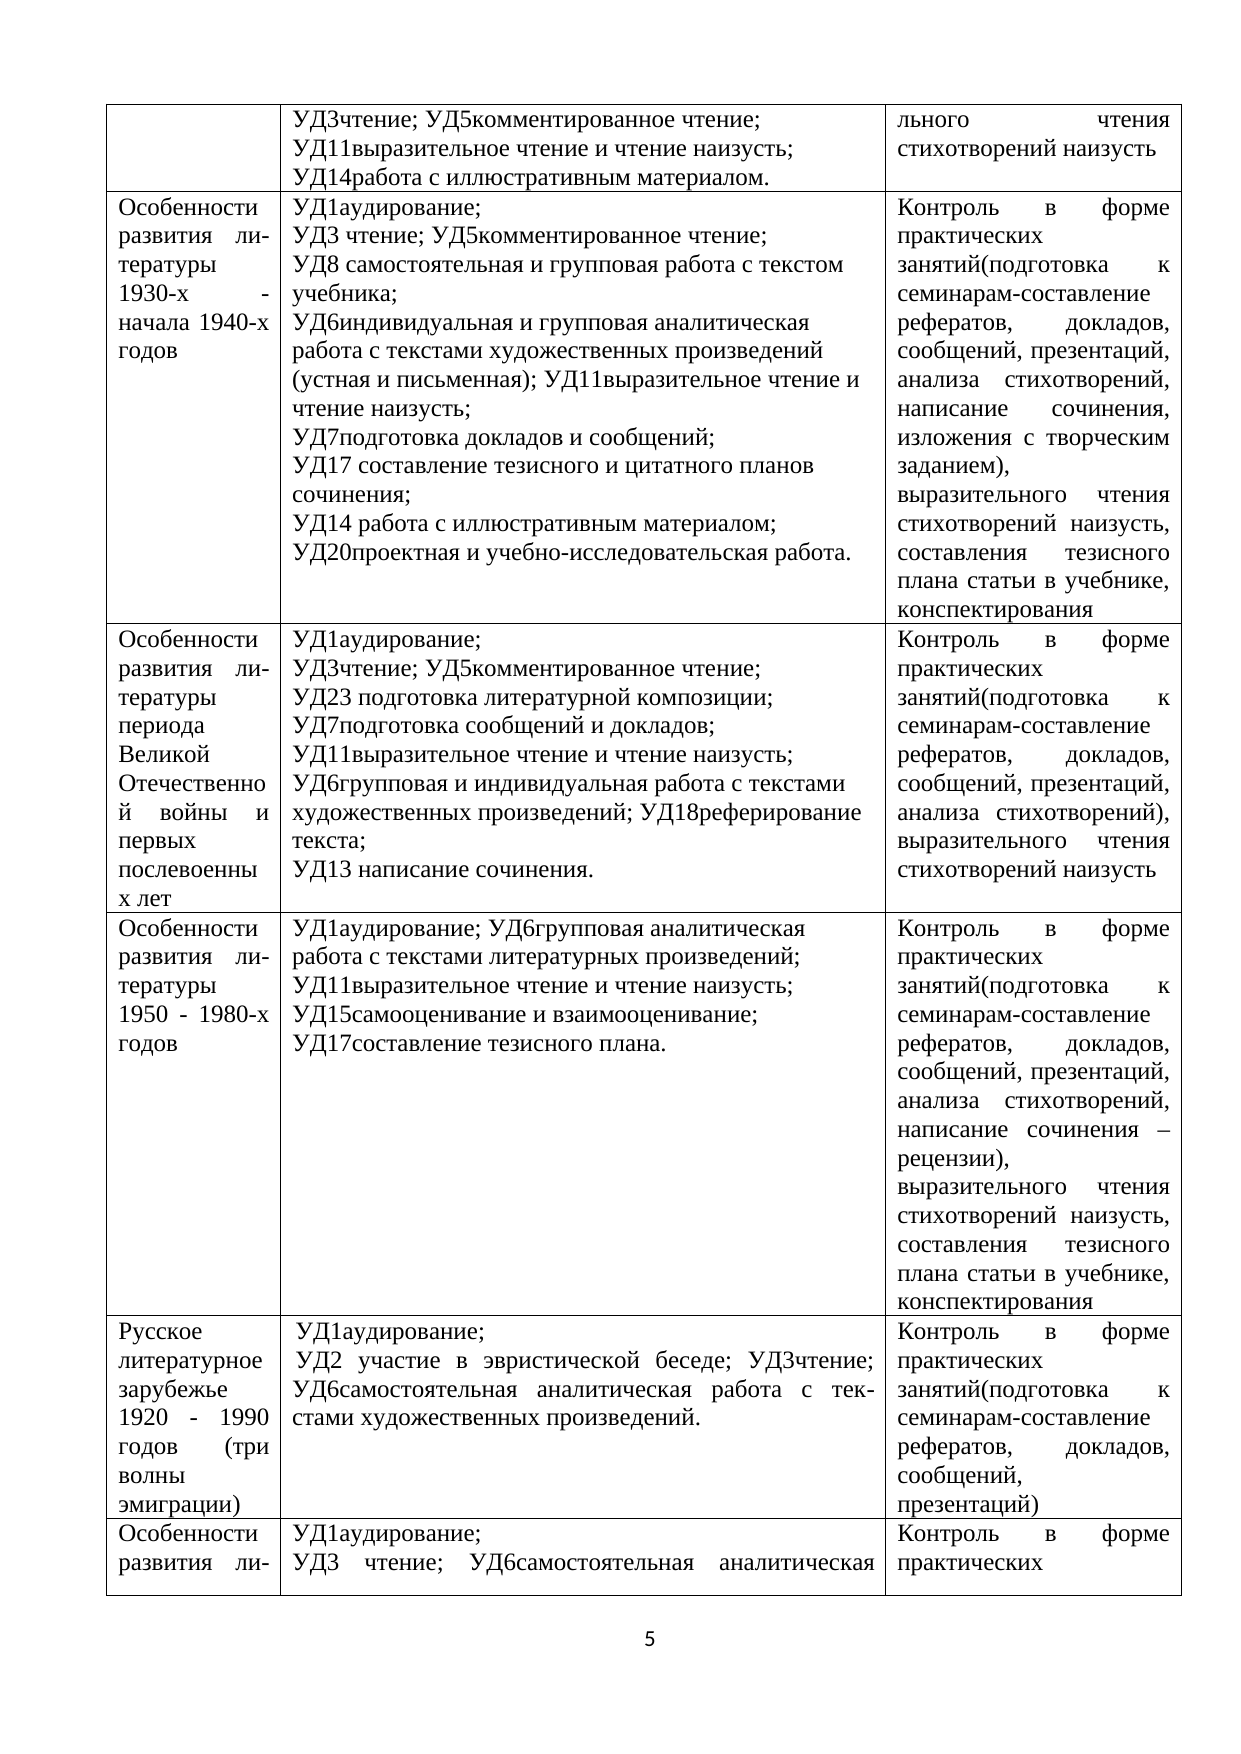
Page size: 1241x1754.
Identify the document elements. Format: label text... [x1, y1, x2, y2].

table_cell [107, 105, 280, 191]
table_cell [281, 1519, 885, 1595]
table_cell Особенности развития литературы периода Великой Отечественной войны и первых послевоенных лет [107, 624, 280, 912]
table_cell УД1аудирование; УД2 участие в эвристической беседе; УД3чтение; УД6самостоятельная аналитическая работа с текстами художественных произведений. [281, 1316, 885, 1517]
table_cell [107, 1519, 280, 1595]
table_cell УД1аудирование; УД6групповая аналитическая работа с текстами литературных произведений; УД11выразительное чтение и чтение наизусть; УД15самооценивание и взаимооценивание; УД17составление тезисного плана. [281, 913, 885, 1315]
table_cell Особенности развития литературы 1950 - 1980-х годов [107, 913, 280, 1315]
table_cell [886, 1519, 1181, 1595]
table_cell УД1аудирование; УД3чтение; УД5комментированное чтение; УД23 подготовка литературной композиции; УД7подготовка сообщений и докладов; УД11выразительное чтение и чтение наизусть; УД6групповая и индивидуальная работа с текстами художественных произведений; УД18реферирование текста; УД13 написание сочинения. [281, 624, 885, 912]
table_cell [281, 105, 885, 191]
table_cell УД1аудирование; УД3 чтение; УД5комментированное чтение; УД8 самостоятельная и групповая работа с текстом учебника; УД6индивидуальная и групповая аналитическая работа с текстами художественных произведений (устная и письменная); УД11выразительное чтение и чтение наизусть; УД7подготовка докладов и сообщений; УД17 составление тезисного и цитатного планов сочинения; УД14 работа с иллюстративным материалом; УД20проектная и учебно-исследовательская работа. [281, 192, 885, 623]
table_cell Контроль в форме практических занятий(подготовка к семинарам-составление рефератов, докладов, сообщений, презентаций) [886, 1316, 1181, 1517]
table_cell Контроль в форме практических занятий(подготовка к семинарам-составление рефератов, докладов, сообщений, презентаций, анализа стихотворений, написание сочинения, изложения с творческим заданием), выразительного чтения стихотворений наизусть, составления тезисного плана статьи в учебнике, конспектирования [886, 192, 1181, 623]
table_cell Русское литературное зарубежье 1920 - 1990 годов (три волны эмиграции) [107, 1316, 280, 1517]
table_cell Особенности развития литературы 1930-х - начала 1940-х годов [107, 192, 280, 623]
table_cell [886, 105, 1181, 191]
table_cell Контроль в форме практических занятий(подготовка к семинарам-составление рефератов, докладов, сообщений, презентаций, анализа стихотворений, написание сочинения – рецензии), выразительного чтения стихотворений наизусть, составления тезисного плана статьи в учебнике, конспектирования [886, 913, 1181, 1315]
